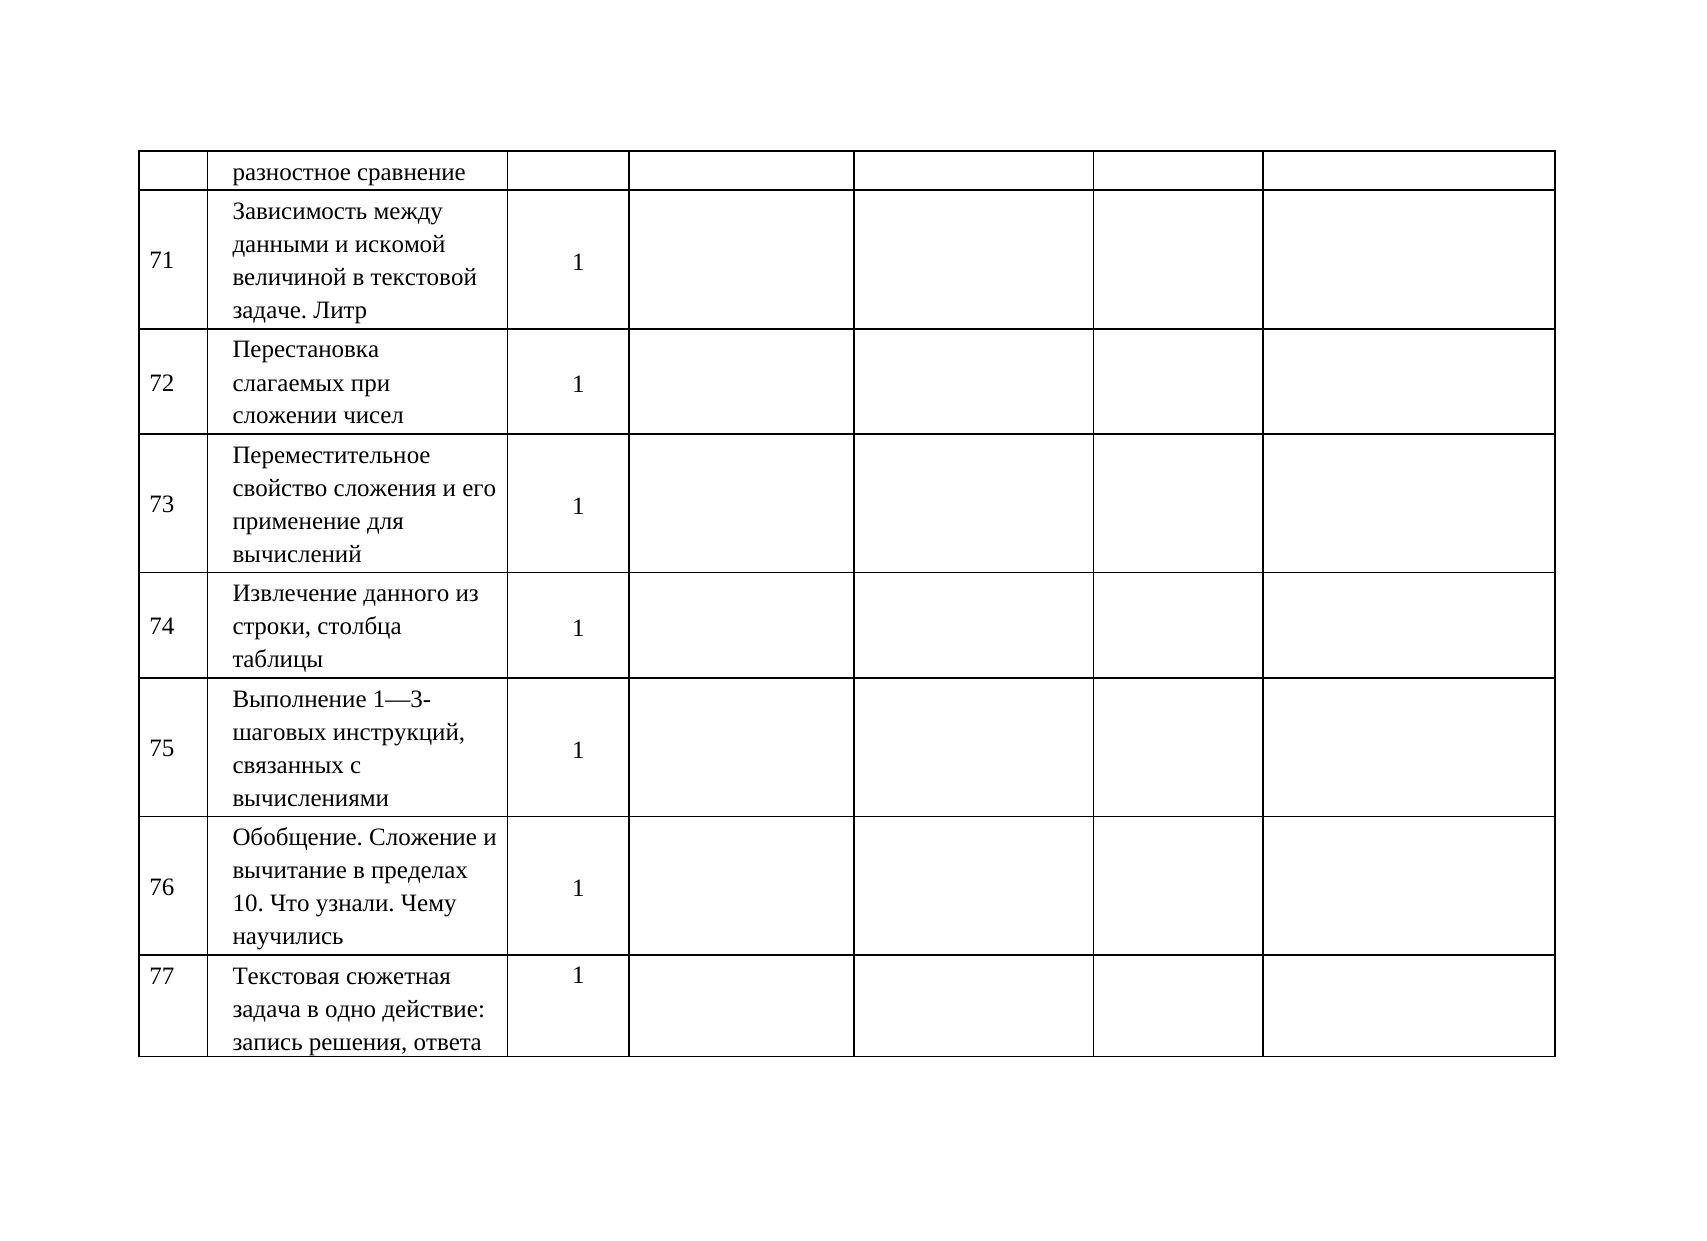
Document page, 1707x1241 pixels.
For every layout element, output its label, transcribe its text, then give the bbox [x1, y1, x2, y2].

table_cell 1 [508, 152, 628, 189]
table_cell [630, 330, 853, 433]
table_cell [208, 152, 507, 189]
table_cell [1264, 956, 1554, 1056]
table_cell [630, 956, 853, 1056]
table_cell [855, 679, 1093, 816]
table_cell [855, 330, 1093, 433]
table_cell [855, 817, 1093, 954]
table_cell 1 [508, 191, 628, 328]
table_cell [630, 152, 853, 189]
table_cell Зависимость между данными и искомой величиной в текстовой задаче. Литр [208, 191, 507, 328]
table_cell Выполнение 1—3-шаговых инструкций, связанных с вычислениями [208, 679, 507, 816]
table_cell 77 [140, 956, 207, 1056]
table_cell Переместительное свойство сложения и его применение для вычислений [208, 435, 507, 572]
table_cell [1264, 679, 1554, 816]
table_cell 1 [508, 573, 628, 677]
table_cell [1094, 573, 1262, 677]
table_cell [1264, 817, 1554, 954]
table_cell [1094, 330, 1262, 433]
table_cell [855, 152, 1093, 189]
table_cell Перестановка слагаемых при сложении чисел [208, 330, 507, 433]
table_cell [1264, 191, 1554, 328]
table_cell 76 [140, 817, 207, 954]
table_cell 75 [140, 679, 207, 816]
table_cell [1264, 330, 1554, 433]
table_cell 72 [140, 330, 207, 433]
table_cell 70 [140, 152, 207, 189]
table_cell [208, 956, 507, 1056]
table_cell [1264, 573, 1554, 677]
table_cell 1 [508, 679, 628, 816]
table_cell [1264, 152, 1554, 189]
table_cell [630, 435, 853, 572]
table_cell 73 [140, 435, 207, 572]
table_cell [1094, 152, 1262, 189]
table_cell 1 [508, 956, 628, 1056]
table_cell 74 [140, 573, 207, 677]
table_cell [1094, 435, 1262, 572]
table_cell Извлечение данного из строки, столбца таблицы [208, 573, 507, 677]
table_cell [855, 191, 1093, 328]
table_cell [855, 573, 1093, 677]
table_cell [855, 956, 1093, 1056]
table_cell 1 [508, 435, 628, 572]
table_cell 71 [140, 191, 207, 328]
table_cell [1264, 435, 1554, 572]
table_cell [1094, 191, 1262, 328]
table_cell 1 [508, 330, 628, 433]
table_cell [630, 191, 853, 328]
table_cell [855, 435, 1093, 572]
table_cell [630, 817, 853, 954]
table_cell [1094, 817, 1262, 954]
table_cell [1094, 679, 1262, 816]
table_cell [630, 679, 853, 816]
table_cell 1 [508, 817, 628, 954]
table_cell Обобщение. Сложение и вычитание в пределах 10. Что узнали. Чему научились [208, 817, 507, 954]
table_cell [1094, 956, 1262, 1056]
table_cell [630, 573, 853, 677]
